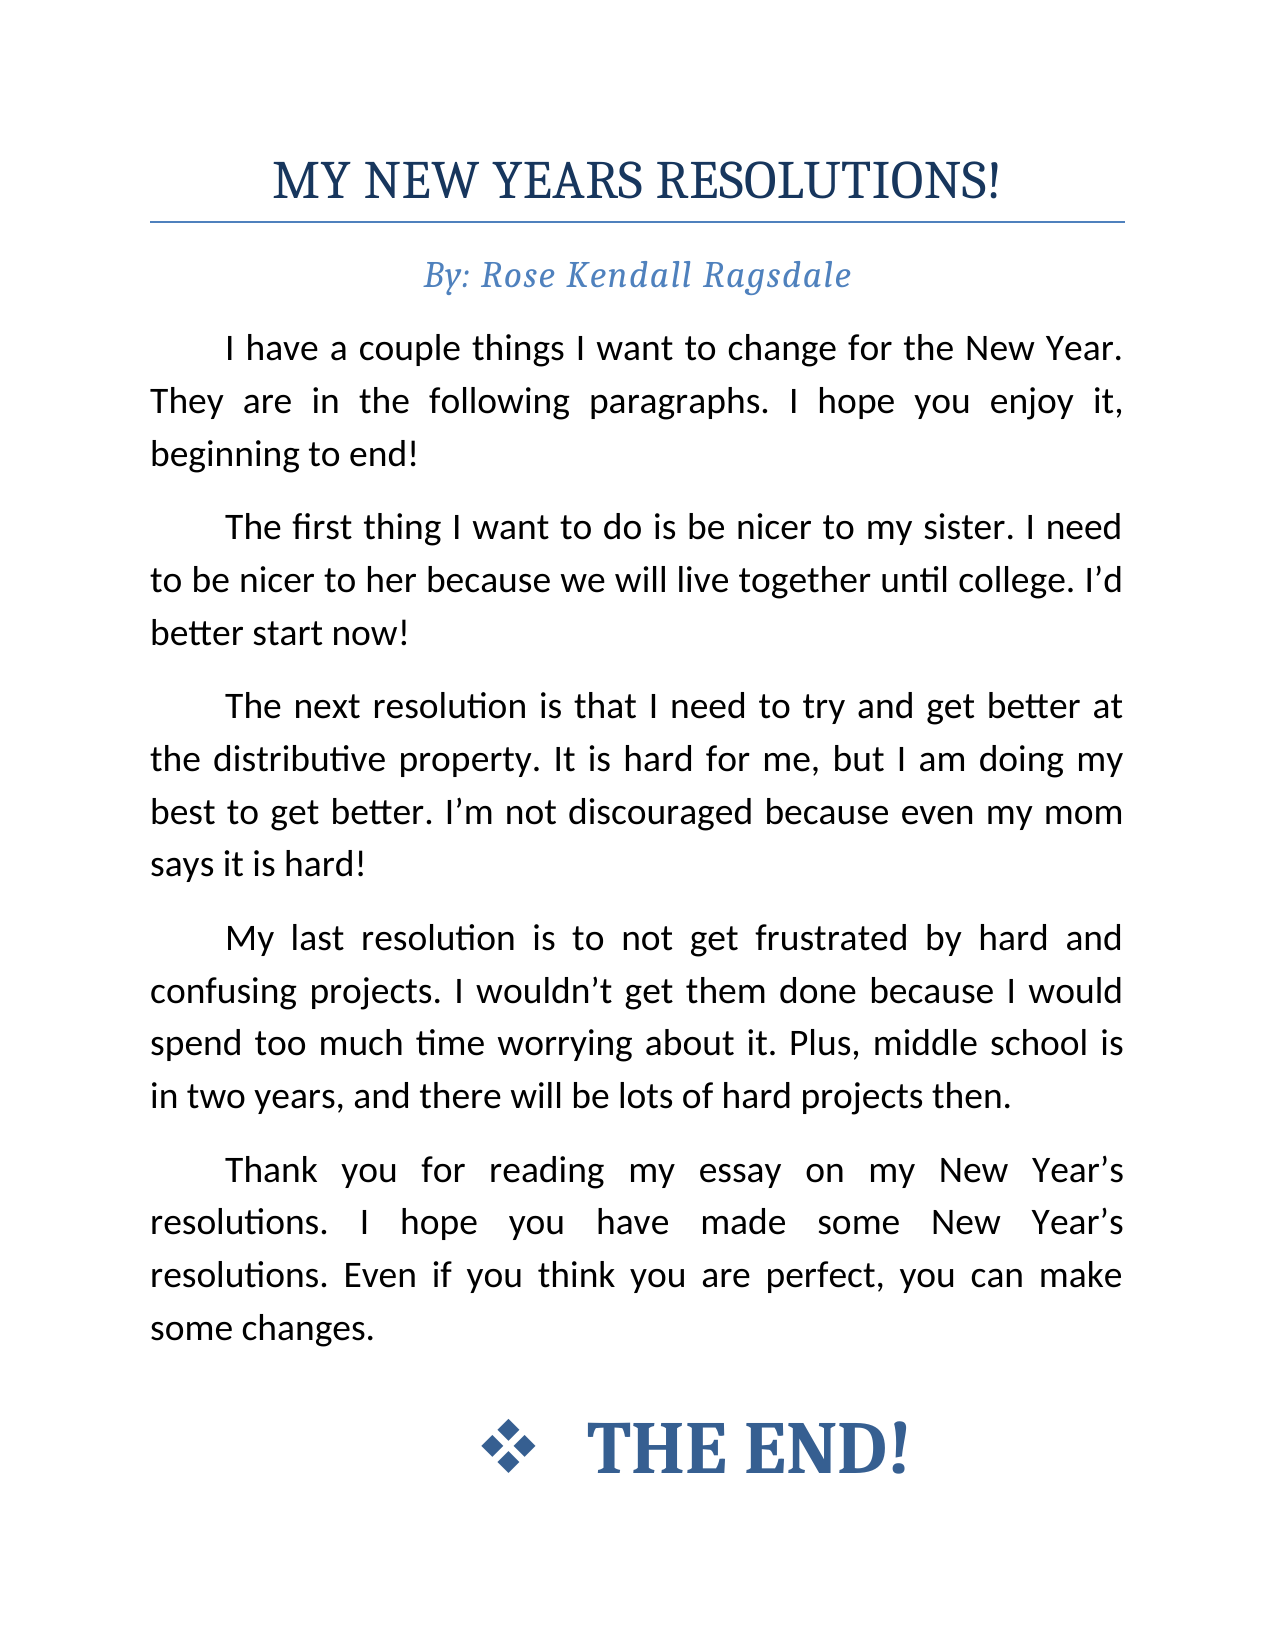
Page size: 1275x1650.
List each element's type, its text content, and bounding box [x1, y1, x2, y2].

text I have a couple things I want to change for the New Year. They are in the following paragraphs. I hope you enjoy it, beginning to end! [150, 324, 1125, 476]
text Thank you for reading my essay on my New Year’s resolutions. I hope you have made some New Year’s resolutions. Even if you think you are perfect, you can make some changes. [150, 1146, 1125, 1349]
text The next resolution is that I need to try and get better at the distributive property. It is hard for me, but I am doing my best to get better. I’m not discouraged because even my mom says it is hard! [150, 682, 1125, 886]
text My last resolution is to not get frustrated by hard and confusing projects. I wouldn’t get them done because I would spend too much time worrying about it. Plus, middle school is in two years, and there will be lots of hard projects then. [150, 914, 1125, 1118]
text The first thing I want to do is be nicer to my sister. I need to be nicer to her because we will live together until college. I’d better start now! [150, 503, 1125, 654]
subtitle By: Rose Kendall Ragsdale [150, 254, 1125, 297]
subtitle THE END! [262, 1406, 1125, 1493]
title MY NEW YEARS RESOLUTIONS! [150, 150, 1125, 221]
